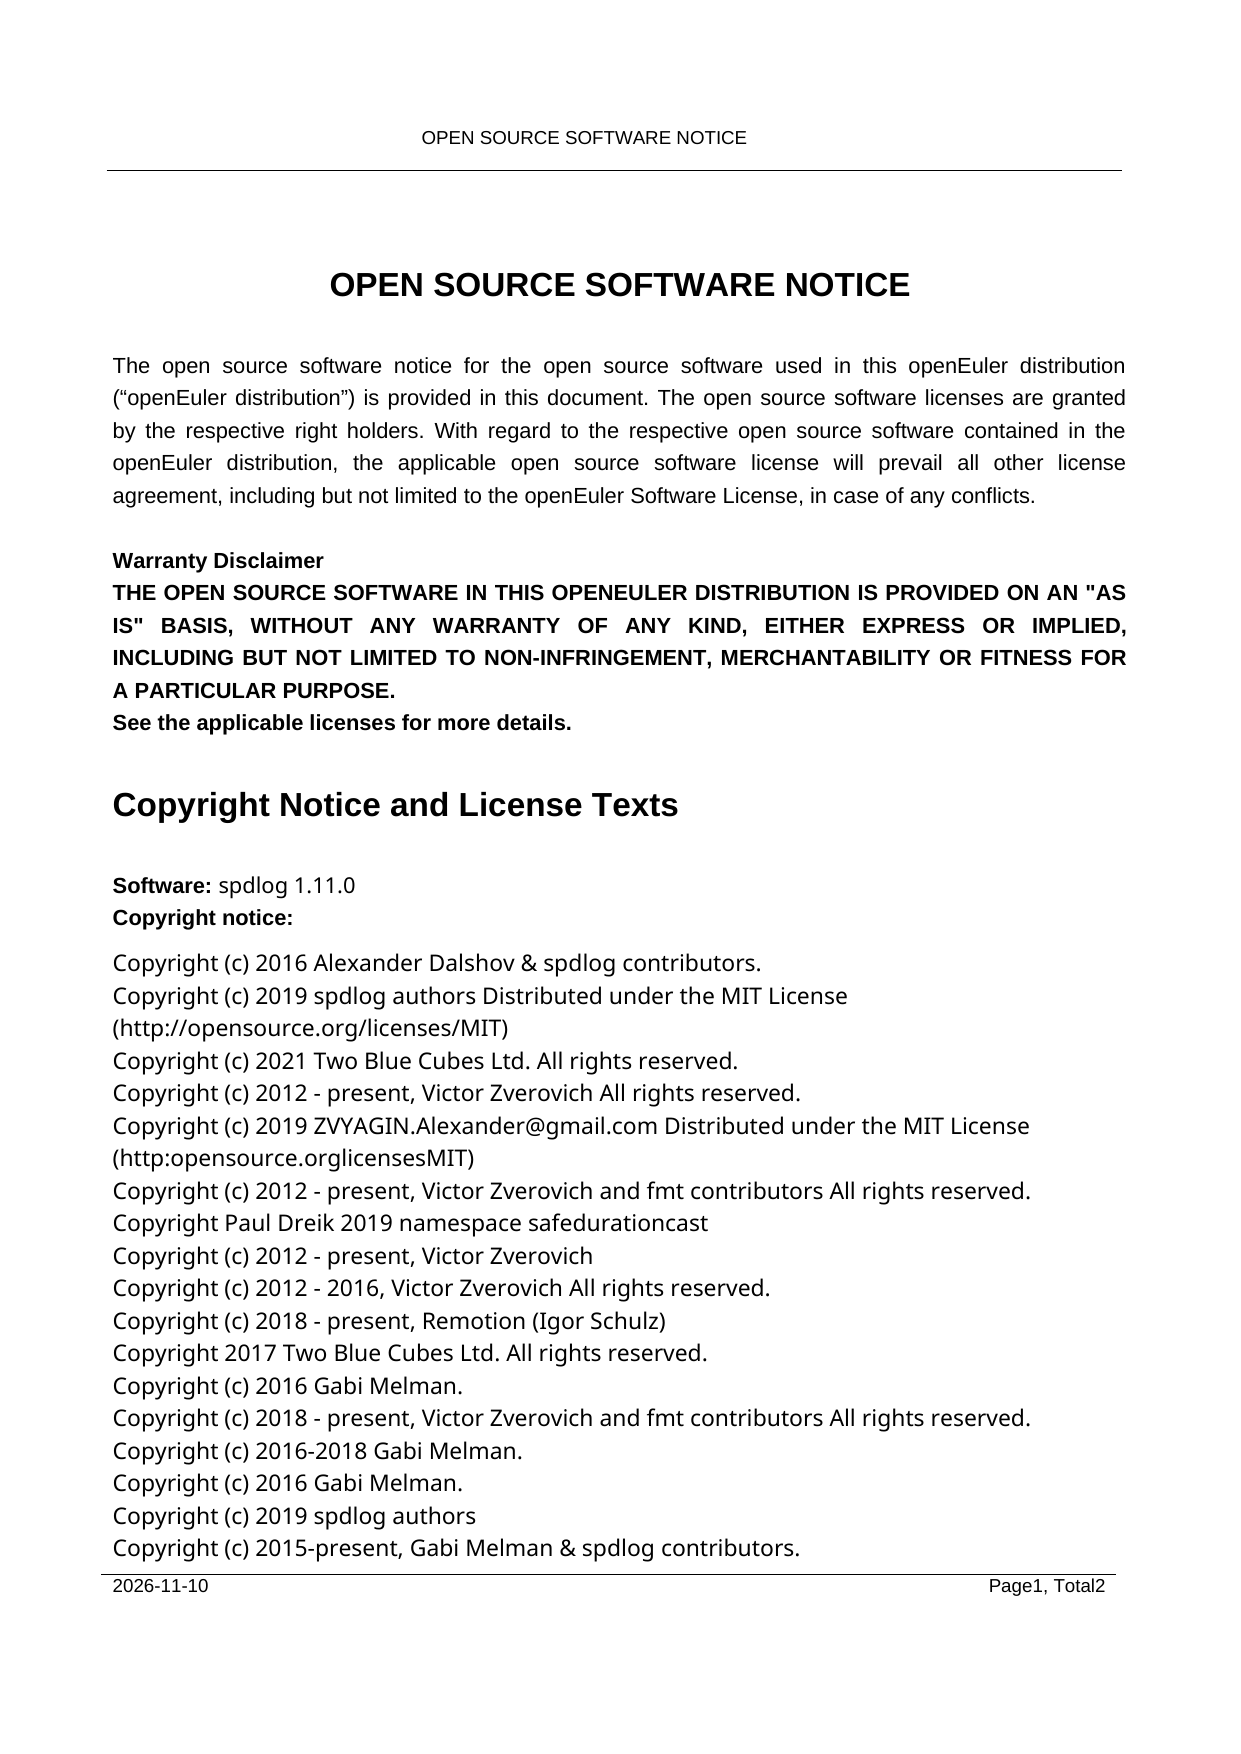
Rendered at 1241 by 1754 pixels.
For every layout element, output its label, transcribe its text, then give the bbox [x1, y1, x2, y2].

text Warranty Disclaimer [112, 544, 1128, 576]
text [112, 947, 1128, 1564]
text Copyright notice: [112, 901, 1128, 934]
text OPEN SOURCE SOFTWARE NOTICE [112, 251, 1128, 316]
title Software: spdlog 1.11.0 [112, 869, 1128, 901]
text Copyright Notice and License Texts [112, 771, 1128, 836]
text The open source software notice for the open source software used in this openEuler distribution (“openEuler distribution”) is provided in this document. The open source software licenses are granted by the respective right holders. With regard to the respective open source software contained in the openEuler distribution, the applicable open source software license will prevail all other license agreement, including but not limited to the openEuler Software License, in case of any conflicts. [112, 349, 1128, 511]
text THE OPEN SOURCE SOFTWARE IN THIS OPENEULER DISTRIBUTION IS PROVIDED ON AN "AS IS" BASIS, WITHOUT ANY WARRANTY OF ANY KIND, EITHER EXPRESS OR IMPLIED, INCLUDING BUT NOT LIMITED TO NON-INFRINGEMENT, MERCHANTABILITY OR FITNESS FOR A PARTICULAR PURPOSE. See the applicable licenses for more details. [112, 576, 1128, 739]
